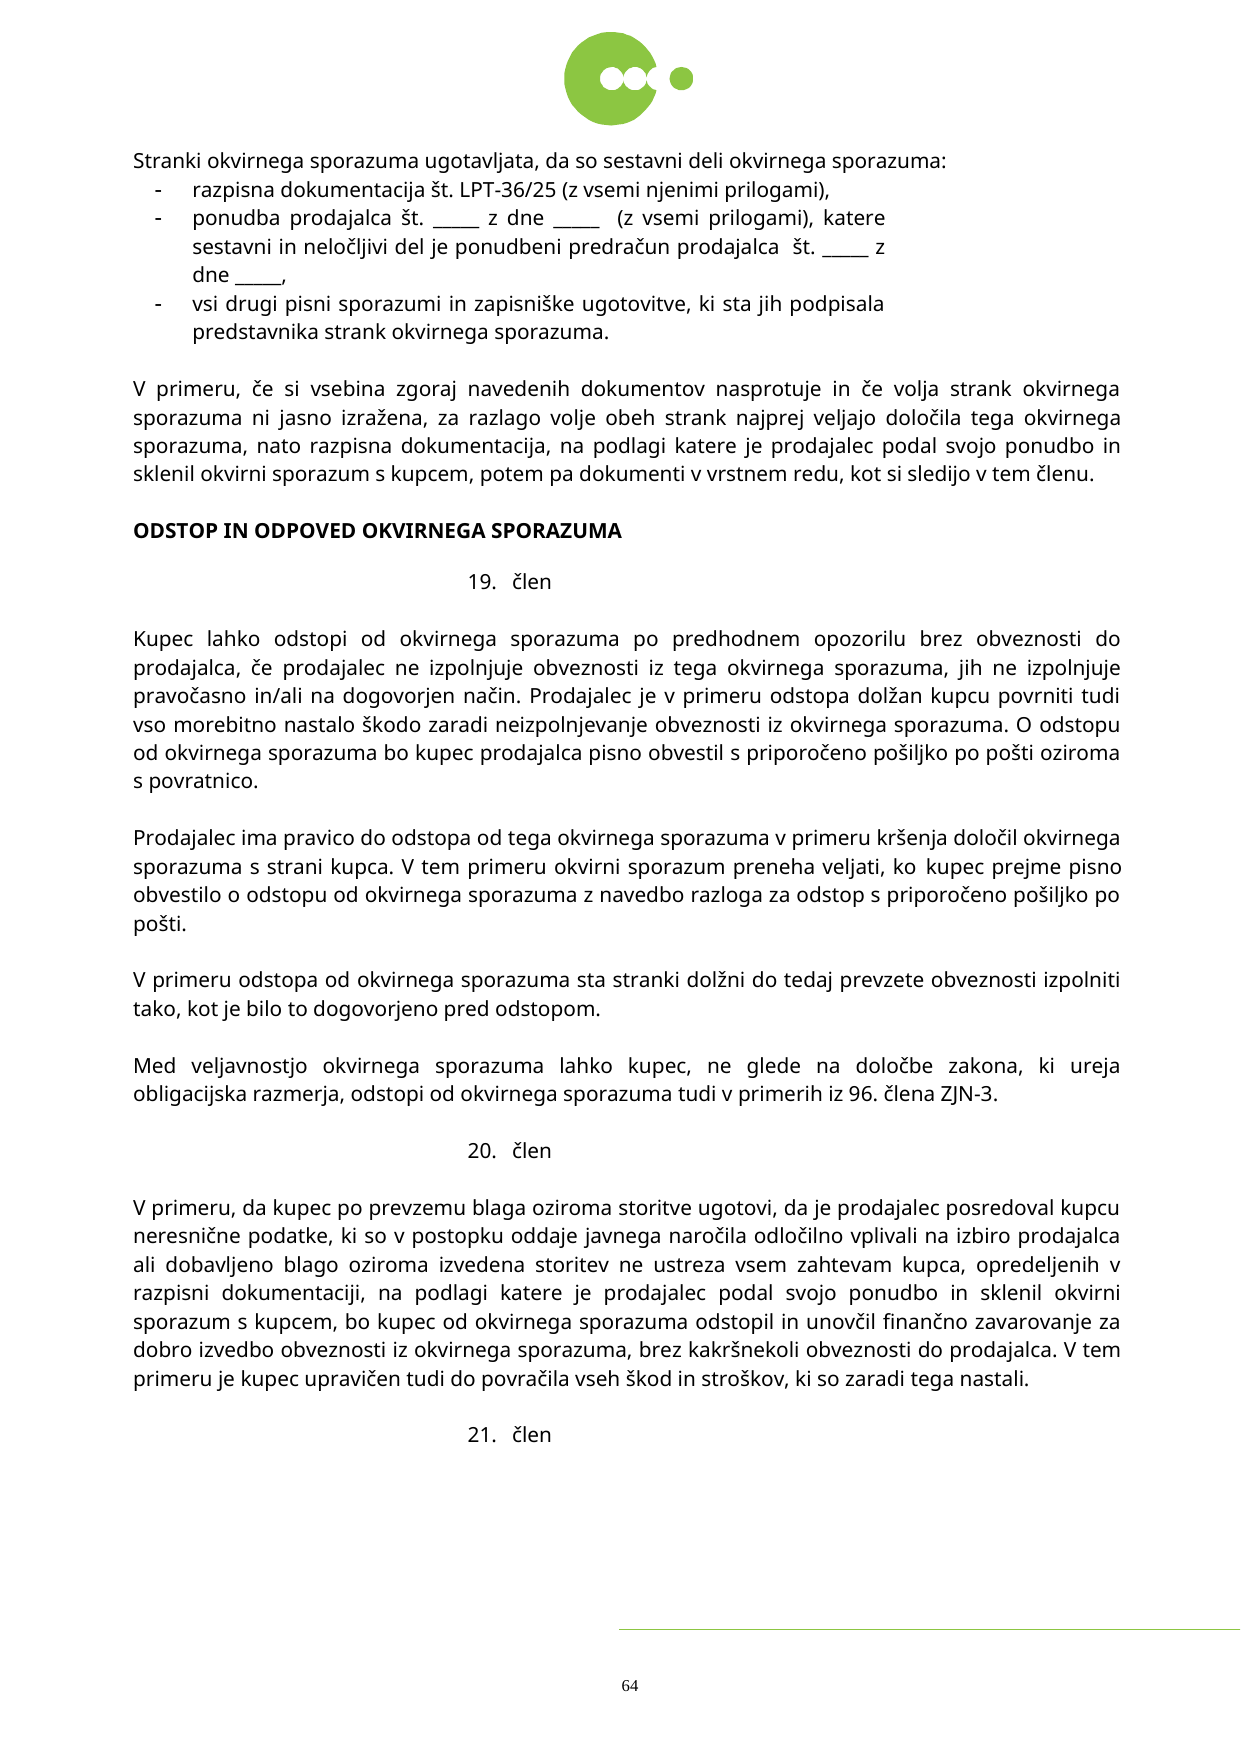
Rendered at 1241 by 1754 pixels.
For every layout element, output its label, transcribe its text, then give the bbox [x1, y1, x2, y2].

list člen [133, 1421, 886, 1449]
text Prodajalec ima pravico do odstopa od tega okvirnega sporazuma v primeru kršenja določil okvirnega sporazuma s strani kupca. V tem primeru okvirni sporazum preneha veljati, ko kupec prejme pisno obvestilo o odstopu od okvirnega sporazuma z navedbo razloga za odstop s priporočeno pošiljko po pošti. [133, 823, 1122, 937]
text V primeru, če si vsebina zgoraj navedenih dokumentov nasprotuje in če volja strank okvirnega sporazuma ni jasno izražena, za razlago volje obeh strank najprej veljajo določila tega okvirnega sporazuma, nato razpisna dokumentacija, na podlagi katere je prodajalec podal svojo ponudbo in sklenil okvirni sporazum s kupcem, potem pa dokumenti v vrstnem redu, kot si sledijo v tem členu. [133, 374, 1122, 488]
text Kupec lahko odstopi od okvirnega sporazuma po predhodnem opozorilu brez obveznosti do prodajalca, če prodajalec ne izpolnjuje obveznosti iz tega okvirnega sporazuma, jih ne izpolnjuje pravočasno in/ali na dogovorjen način. Prodajalec je v primeru odstopa dolžan kupcu povrniti tudi vso morebitno nastalo škodo zaradi neizpolnjevanje obveznosti iz okvirnega sporazuma. O odstopu od okvirnega sporazuma bo kupec prodajalca pisno obvestil s priporočeno pošiljko po pošti oziroma s povratnico. [133, 624, 1122, 795]
text V primeru odstopa od okvirnega sporazuma sta stranki dolžni do tedaj prevzete obveznosti izpolniti tako, kot je bilo to dogovorjeno pred odstopom. [133, 966, 1122, 1022]
list člen [133, 1136, 886, 1165]
text Med veljavnostjo okvirnega sporazuma lahko kupec, ne glede na določbe zakona, ki ureja obligacijska razmerja, odstopi od okvirnega sporazuma tudi v primerih iz 96. člena ZJN-3. [133, 1051, 1122, 1108]
text V primeru, da kupec po prevzemu blaga oziroma storitve ugotovi, da je prodajalec posredoval kupcu neresnične podatke, ki so v postopku oddaje javnega naročila odločilno vplivali na izbiro prodajalca ali dobavljeno blago oziroma izvedena storitev ne ustreza vsem zahtevam kupca, opredeljenih v razpisni dokumentaciji, na podlagi katere je prodajalec podal svojo ponudbo in sklenil okvirni sporazum s kupcem, bo kupec od okvirnega sporazuma odstopil in unovčil finančno zavarovanje za dobro izvedbo obveznosti iz okvirnega sporazuma, brez kakršnekoli obveznosti do prodajalca. V tem primeru je kupec upravičen tudi do povračila vseh škod in stroškov, ki so zaradi tega nastali. [133, 1193, 1122, 1392]
list razpisna dokumentacija št. LPT-36/25 (z vsemi njenimi prilogami), [154, 175, 886, 203]
list člen [133, 567, 886, 596]
text Stranki okvirnega sporazuma ugotavljata, da so sestavni deli okvirnega sporazuma: [133, 147, 1122, 175]
list vsi drugi pisni sporazumi in zapisniške ugotovitve, ki sta jih podpisala predstavnika strank okvirnega sporazuma. [154, 289, 886, 346]
list ponudba prodajalca št. _____ z dne _____ (z vsemi prilogami), katere sestavni in neločljivi del je ponudbeni predračun prodajalca št. _____ z dne _____, [154, 203, 886, 289]
text ODSTOP IN ODPOVED OKVIRNEGA SPORAZUMA [133, 516, 1122, 545]
